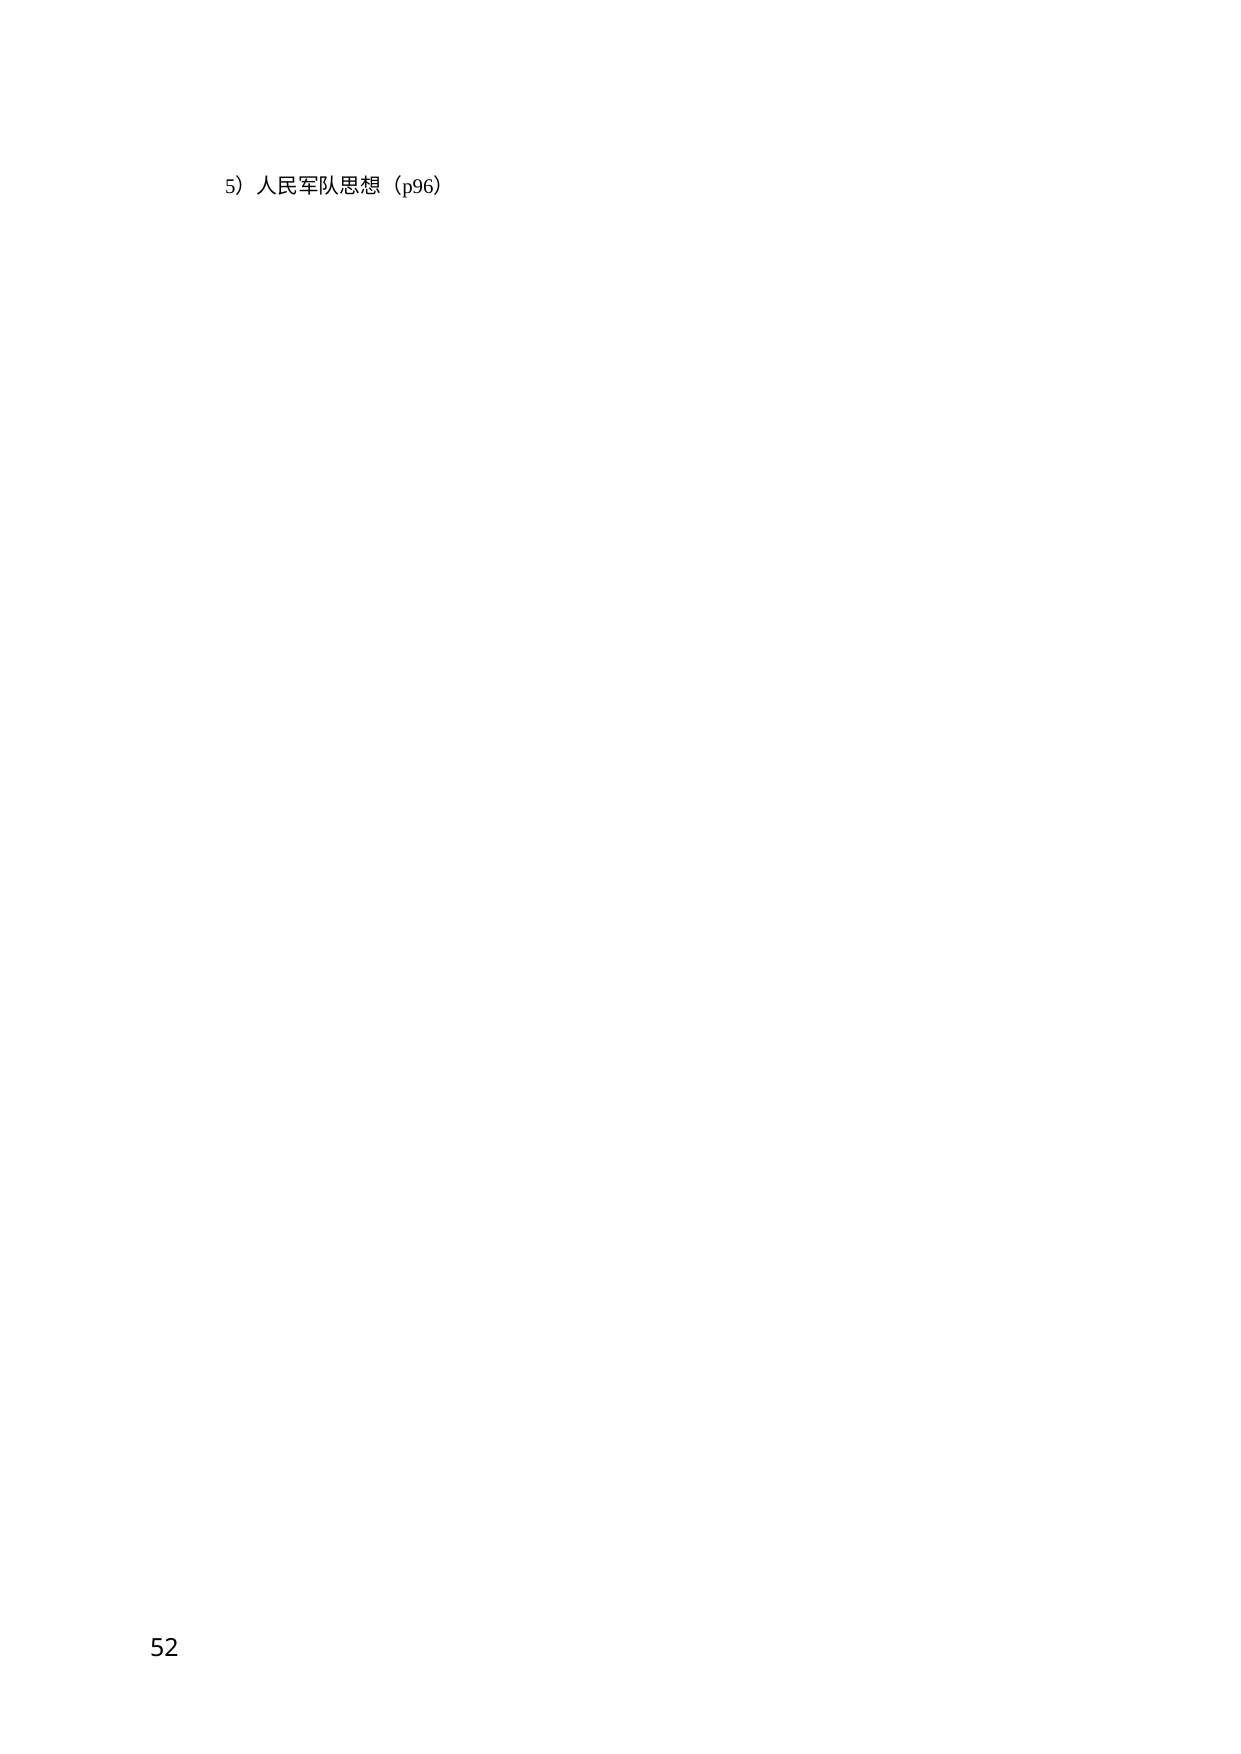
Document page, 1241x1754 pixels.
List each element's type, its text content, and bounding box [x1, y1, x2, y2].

text 5）人民军队思想（p96） [150, 169, 1090, 199]
